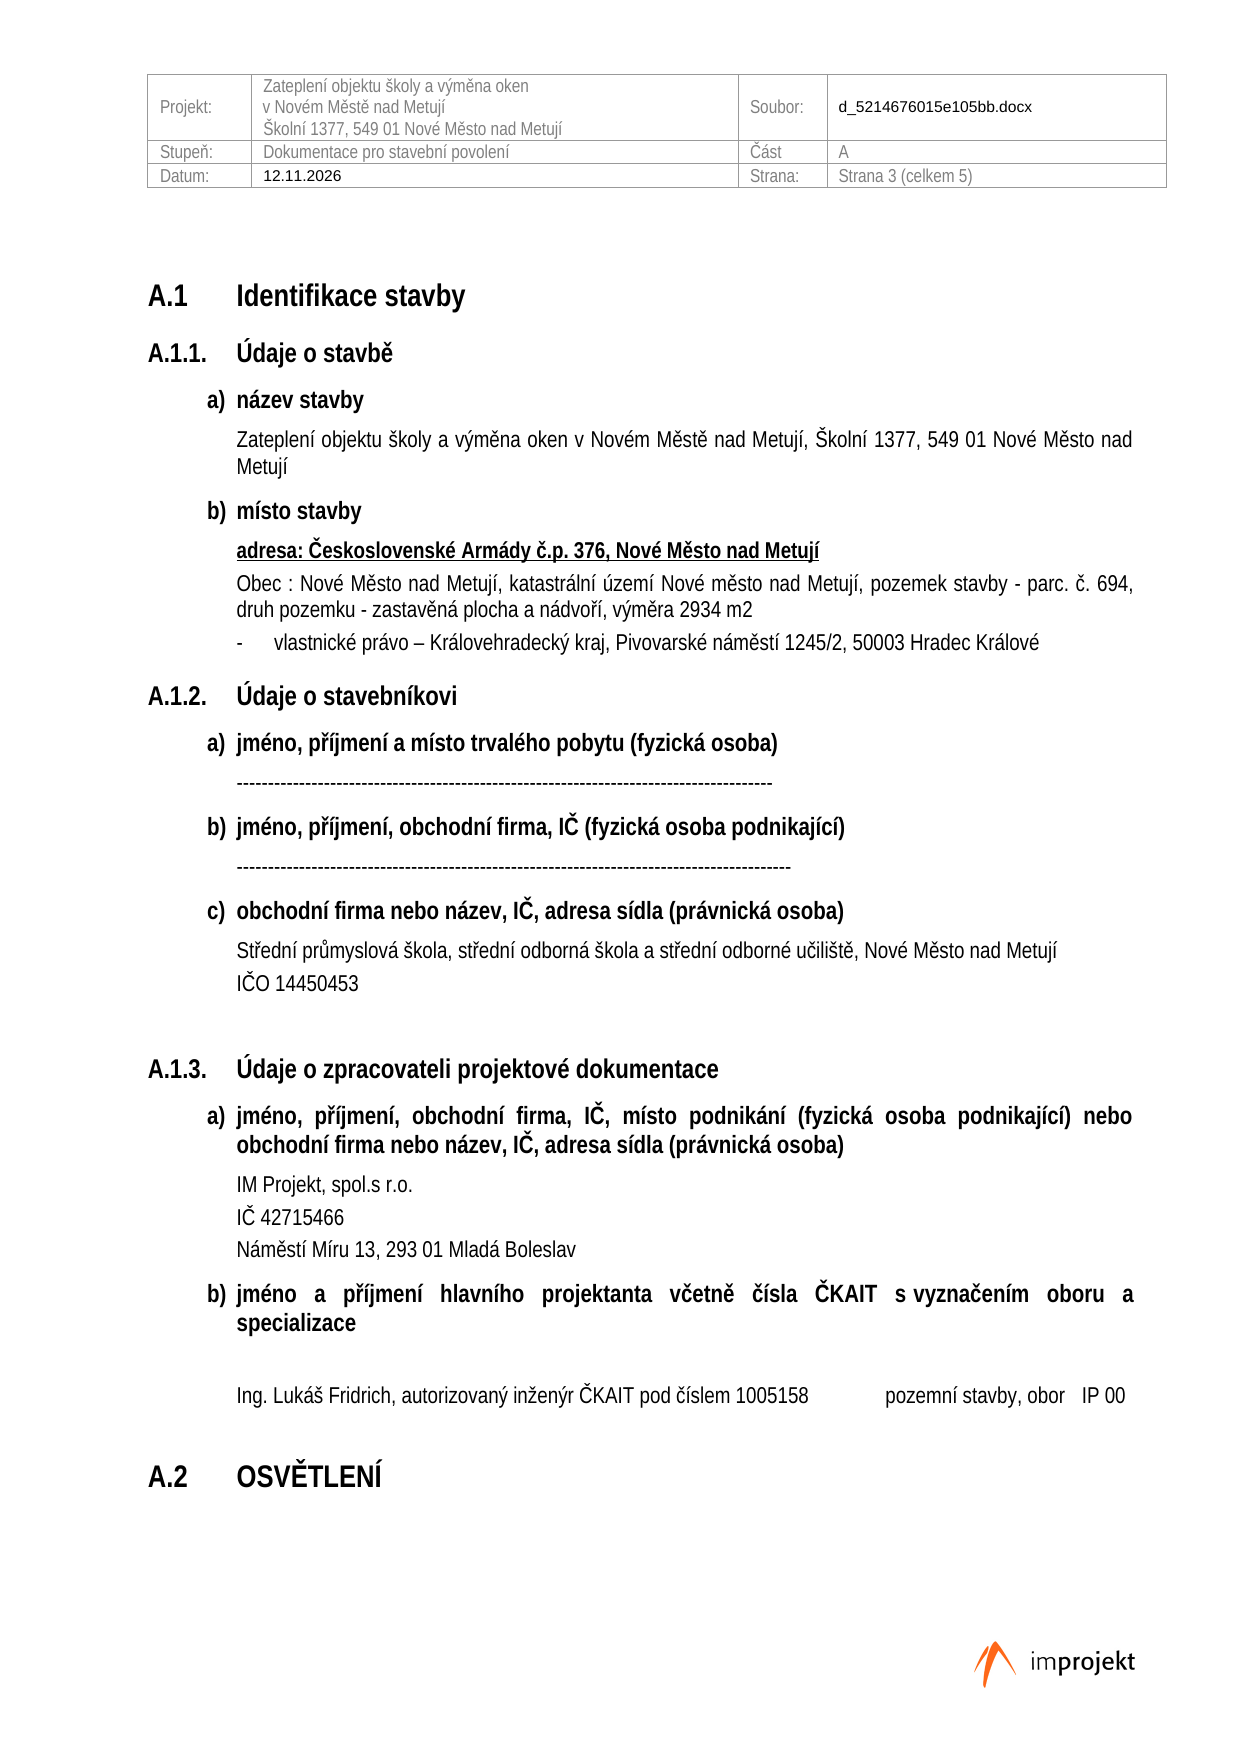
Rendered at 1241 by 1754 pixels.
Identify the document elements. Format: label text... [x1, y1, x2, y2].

subtitle Údaje o stavebníkovi [148, 680, 1134, 711]
text IČ [236, 1204, 1134, 1230]
text Náměstí Míru 13, 293 01 Mladá Boleslav [236, 1236, 1134, 1263]
text IM Projekt, spol.s r.o. [236, 1171, 1134, 1197]
picture [972, 1639, 1137, 1689]
text adresa: Československé Armády č.p. 376, Nové Město nad Metují [236, 537, 1134, 563]
subtitle Údaje o stavbě [148, 338, 1134, 369]
subtitle Údaje o zpracovateli projektové dokumentace [148, 1054, 1134, 1085]
text Obec : Nové Město nad Metují, katastrální území Nové město nad Metují, pozemek stavby - parc. č. 694, druh pozemku - zastavěná plocha a nádvoří, výměra 2934 m2 [236, 569, 1134, 622]
text IČO 14450453 [236, 970, 1134, 996]
subtitle jméno, příjmení a místo trvalého pobytu (fyzická osoba) [148, 728, 1134, 756]
subtitle obchodní firma nebo název, IČ, adresa sídla (právnická osoba) [148, 896, 1134, 924]
subtitle jméno, příjmení, obchodní firma, IČ, místo podnikání (fyzická osoba podnikající) nebo obchodní firma nebo název, IČ, adresa sídla (právnická osoba) [207, 1101, 1134, 1159]
subtitle místo stavby [148, 496, 1134, 524]
subtitle jméno a příjmení hlavního projektanta včetně čísla ČKAIT s vyznačením oboru a specializace [207, 1279, 1134, 1337]
text ----------------------------------------------------------------------------------------- [236, 853, 1134, 879]
subtitle Identifikace stavby [148, 277, 1134, 313]
subtitle název stavby [148, 385, 1134, 414]
text -------------------------------------------------------------------------------------- [236, 769, 1134, 795]
subtitle jméno, příjmení, obchodní firma, IČ (fyzická osoba podnikající) [148, 812, 1134, 840]
text Ing. Lukáš Fridrich, autorizovaný inženýr ČKAIT pod číslem 1005158 pozemní stavby, obor I IP 00 [236, 1382, 1134, 1409]
text Zateplení objektu školy a výměna oken v Novém Městě nad Metují, Školní 1377, 549 01 Nové Město nad Metují [236, 426, 1134, 479]
subtitle OSVĚTLENÍ [148, 1459, 1134, 1494]
list vlastnické právo – Královehradecký kraj, Pivovarské náměstí 1245/2, 50003 Hradec Králové [236, 628, 1134, 655]
text Střední průmyslová škola, střední odborná škola a střední odborné učiliště, Nové Město nad Metují [236, 937, 1134, 963]
